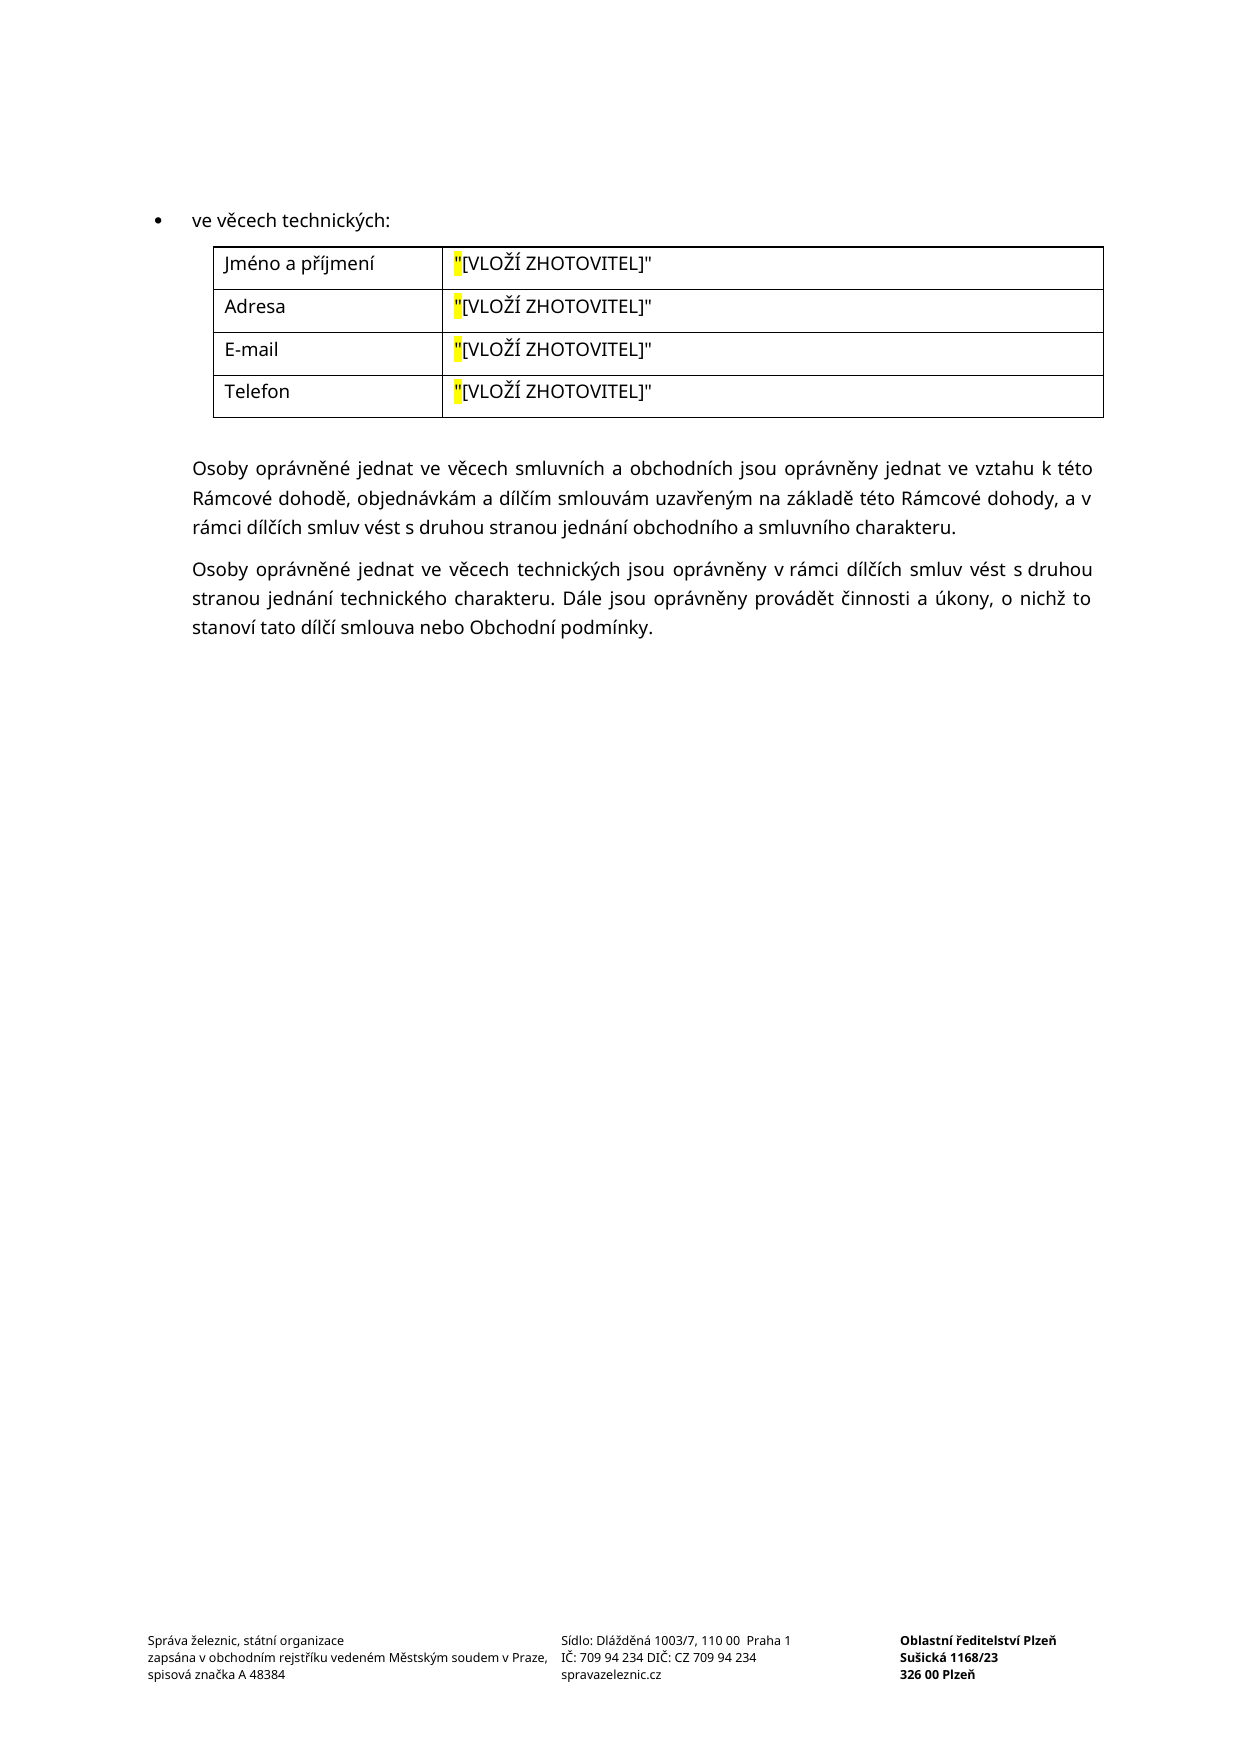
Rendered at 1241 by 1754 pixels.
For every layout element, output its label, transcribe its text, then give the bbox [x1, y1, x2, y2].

table_header [443, 248, 1103, 289]
table_cell Adresa [214, 290, 442, 332]
list ve věcech technických: [155, 203, 1093, 234]
text Osoby oprávněné jednat ve věcech technických jsou oprávněny v rámci dílčích smluv vést s druhou stranou jednání technického charakteru. Dále jsou oprávněny provádět činnosti a úkony, o nichž to stanoví tato dílčí smlouva nebo Obchodní podmínky. [192, 556, 1093, 640]
table_header Jméno a příjmení [214, 248, 442, 289]
table_cell [443, 376, 1103, 417]
table_cell Telefon [214, 376, 442, 417]
table_cell E-mail [214, 333, 442, 374]
table_cell [443, 333, 1103, 374]
table_cell [443, 290, 1103, 332]
text Osoby oprávněné jednat ve věcech smluvních a obchodních jsou oprávněny jednat ve vztahu k této Rámcové dohodě, objednávkám a dílčím smlouvám uzavřeným na základě této Rámcové dohody, a v rámci dílčích smluv vést s druhou stranou jednání obchodního a smluvního charakteru. [192, 456, 1093, 540]
